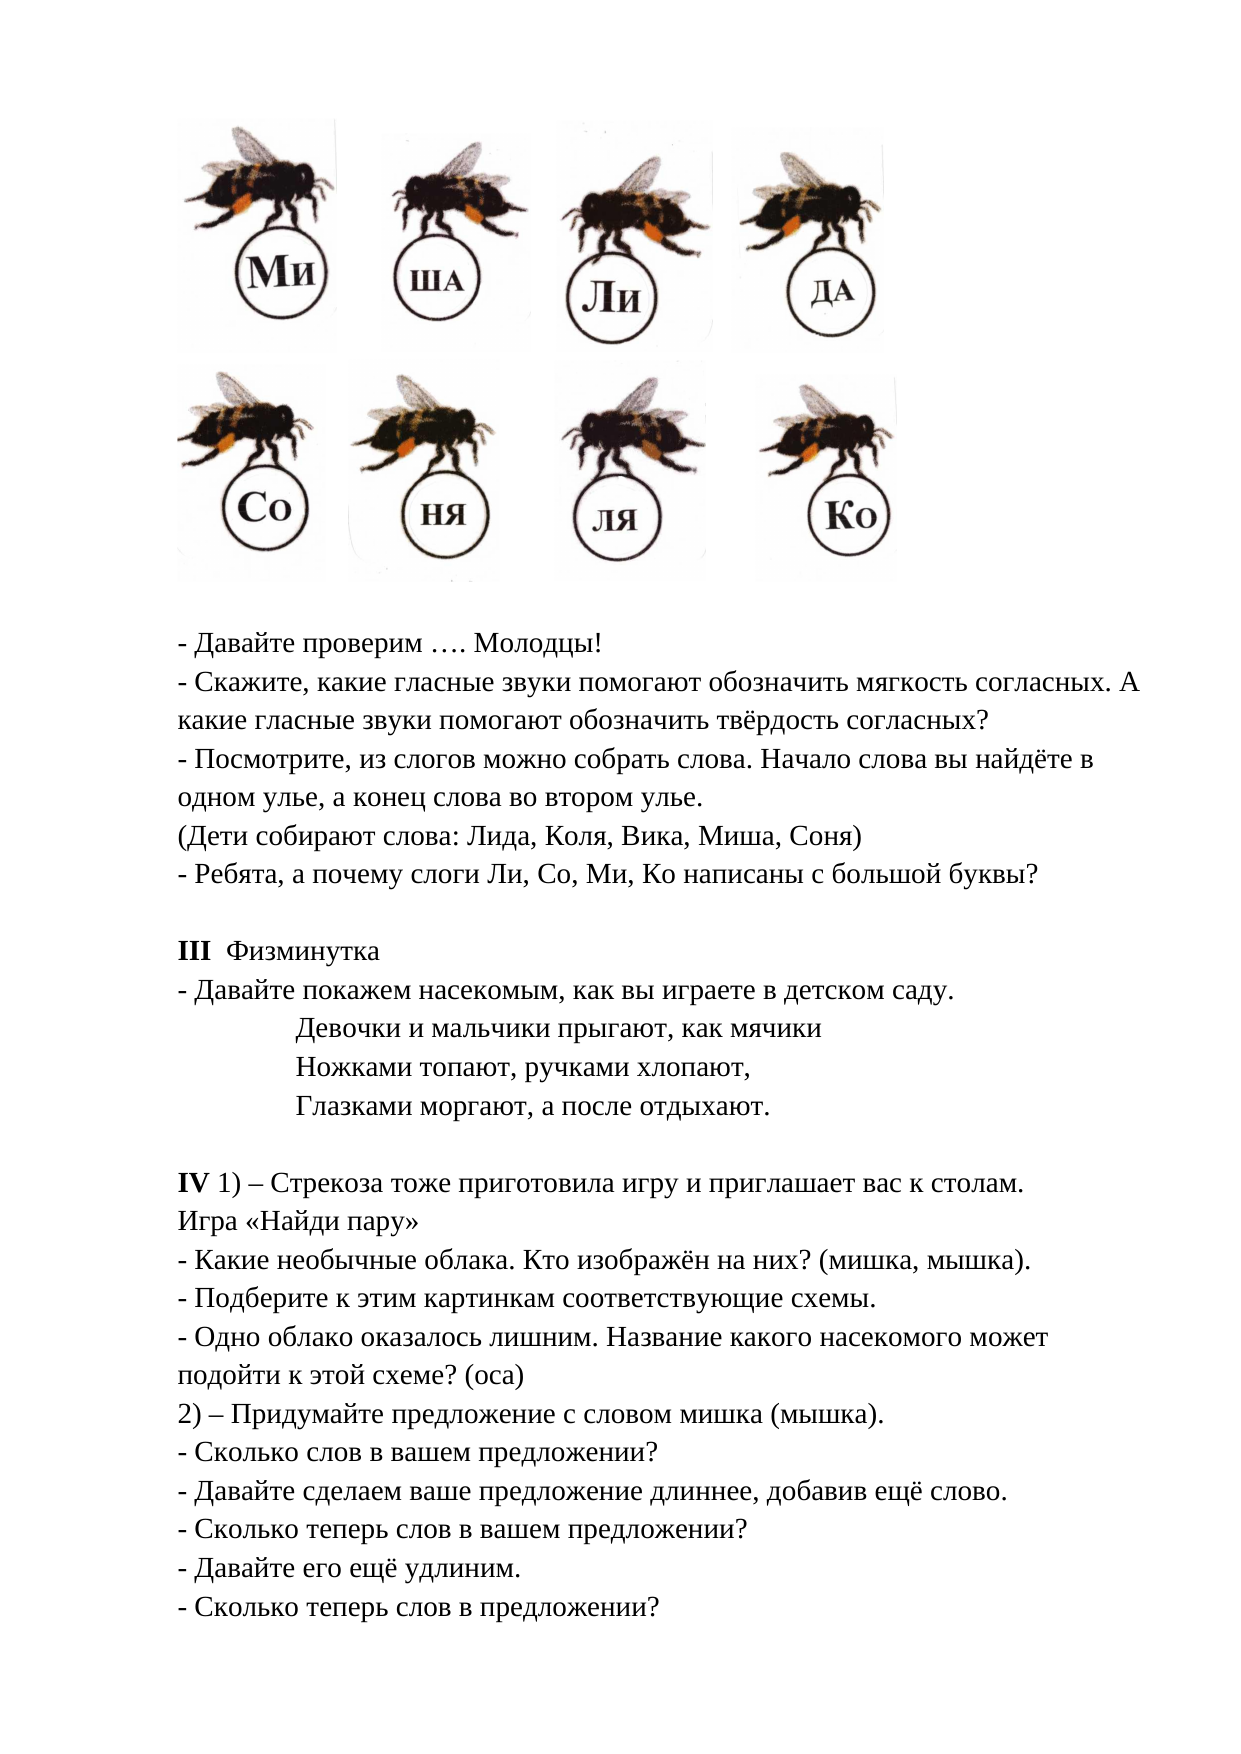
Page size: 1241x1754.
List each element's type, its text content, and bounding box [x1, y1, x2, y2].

text - Давайте покажем насекомым, как вы играете в детском саду. [177, 972, 1152, 1006]
text - Одно облако оказалось лишним. Название какого насекомого может подойти к этой схеме? (оса) [177, 1319, 1152, 1391]
list - Посмотрите, из слогов можно собрать слова. Начало слова вы найдёте в одном улье, а конец слова во втором улье. [177, 741, 1152, 813]
text 2) – Придумайте предложение с словом мишка (мышка). [177, 1396, 1152, 1429]
list - Скажите, какие гласные звуки помогают обозначить мягкость согласных. А какие гласные звуки помогают обозначить твёрдость согласных? [177, 664, 1152, 736]
text - Давайте сделаем ваше предложение длиннее, добавив ещё слово. [177, 1473, 1152, 1507]
picture [178, 119, 336, 353]
text Ножками топают, ручками хлопают, [177, 1049, 1152, 1083]
list - Ребята, а почему слоги Ли, Со, Ми, Ко написаны с большой буквы? [177, 856, 1152, 890]
picture [756, 375, 897, 582]
picture [178, 365, 325, 581]
text Глазками моргают, а после отдыхают. [177, 1088, 1152, 1121]
text Игра «Найди пару» [177, 1203, 1152, 1237]
list - Давайте проверим …. Молодцы! [177, 625, 1152, 659]
picture [555, 361, 706, 581]
picture [382, 134, 530, 352]
text - Сколько теперь слов в вашем предложении? [177, 1512, 1152, 1545]
picture [557, 121, 712, 352]
text - Сколько слов в вашем предложении? [177, 1434, 1152, 1468]
text Девочки и мальчики прыгают, как мячики [177, 1011, 1152, 1044]
text - Подберите к этим картинкам соответствующие схемы. [177, 1280, 1152, 1314]
list (Дети собирают слова: Лида, Коля, Вика, Миша, Соня) [177, 818, 1152, 851]
text IV 1) – Стрекоза тоже приготовила игру и приглашает вас к столам. [177, 1165, 1152, 1198]
picture [349, 360, 499, 582]
text - Какие необычные облака. Кто изображён на них? (мишка, мышка). [177, 1242, 1152, 1275]
text - Давайте его ещё удлиним. [177, 1550, 1152, 1584]
picture [732, 128, 883, 353]
text III Физминутка [177, 933, 1152, 967]
text - Сколько теперь слов в предложении? [177, 1589, 1152, 1622]
